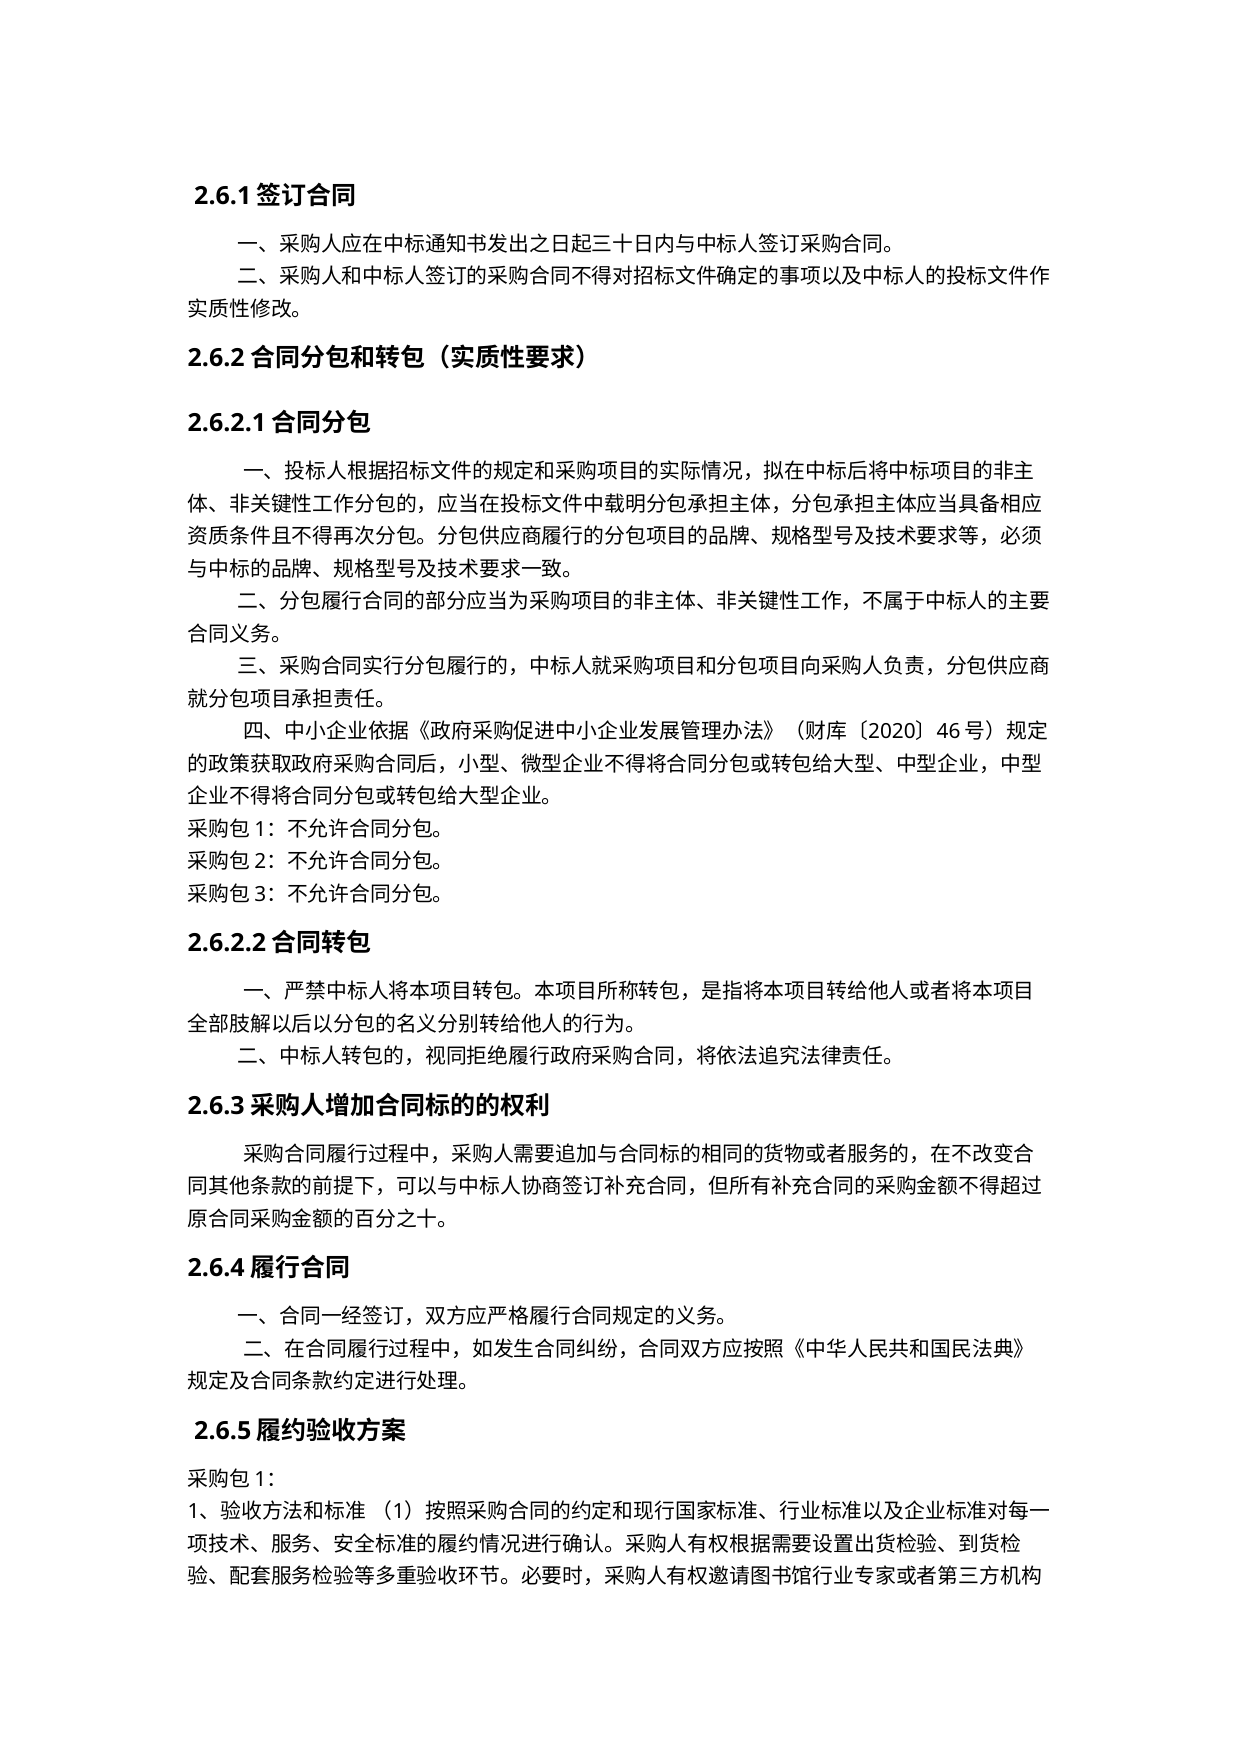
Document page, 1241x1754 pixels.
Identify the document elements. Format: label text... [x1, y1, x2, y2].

text 2.6.2.1合同分包 [187, 389, 1053, 454]
text 三、采购合同实行分包履行的，中标人就采购项目和分包项目向采购人负责，分包供应商就分包项目承担责任。 [187, 649, 1053, 714]
text 采购包2：不允许合同分包。 [187, 844, 1053, 877]
text 采购包3：不允许合同分包。 [187, 877, 1053, 909]
text 采购包1：不允许合同分包。 [187, 812, 1053, 844]
text 二、中标人转包的，视同拒绝履行政府采购合同，将依法追究法律责任。 [187, 1039, 1053, 1072]
text 一、投标人根据招标文件的规定和采购项目的实际情况，拟在中标后将中标项目的非主体、非关键性工作分包的，应当在投标文件中载明分包承担主体，分包承担主体应当具备相应资质条件且不得再次分包。分包供应商履行的分包项目的品牌、规格型号及技术要求等，必须与中标的品牌、规格型号及技术要求一致。 [187, 454, 1053, 584]
text 一、合同一经签订，双方应严格履行合同规定的义务。 [187, 1299, 1053, 1332]
text 二、分包履行合同的部分应当为采购项目的非主体、非关键性工作，不属于中标人的主要合同义务。 [187, 584, 1053, 649]
text 2.6.1签订合同 [187, 162, 1053, 227]
text 二、在合同履行过程中，如发生合同纠纷，合同双方应按照《中华人民共和国民法典》规定及合同条款约定进行处理。 [187, 1332, 1053, 1397]
text 采购合同履行过程中，采购人需要追加与合同标的相同的货物或者服务的，在不改变合同其他条款的前提下，可以与中标人协商签订补充合同，但所有补充合同的采购金额不得超过原合同采购金额的百分之十。 [187, 1137, 1053, 1234]
text 2.6.2.2合同转包 [187, 909, 1053, 974]
text 二、采购人和中标人签订的采购合同不得对招标文件确定的事项以及中标人的投标文件作实质性修改。 [187, 259, 1053, 324]
text 采购包1： [187, 1462, 1053, 1494]
text 一、采购人应在中标通知书发出之日起三十日内与中标人签订采购合同。 [187, 227, 1053, 259]
text 2.6.5履约验收方案 [187, 1397, 1053, 1462]
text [187, 1494, 1053, 1592]
text 2.6.2合同分包和转包（实质性要求） [187, 324, 1053, 389]
text 四、中小企业依据《政府采购促进中小企业发展管理办法》（财库〔2020〕46号）规定的政策获取政府采购合同后，小型、微型企业不得将合同分包或转包给大型、中型企业，中型企业不得将合同分包或转包给大型企业。 [187, 714, 1053, 812]
text 2.6.4履行合同 [187, 1234, 1053, 1299]
text 一、严禁中标人将本项目转包。本项目所称转包，是指将本项目转给他人或者将本项目全部肢解以后以分包的名义分别转给他人的行为。 [187, 974, 1053, 1039]
text 2.6.3采购人增加合同标的的权利 [187, 1072, 1053, 1137]
